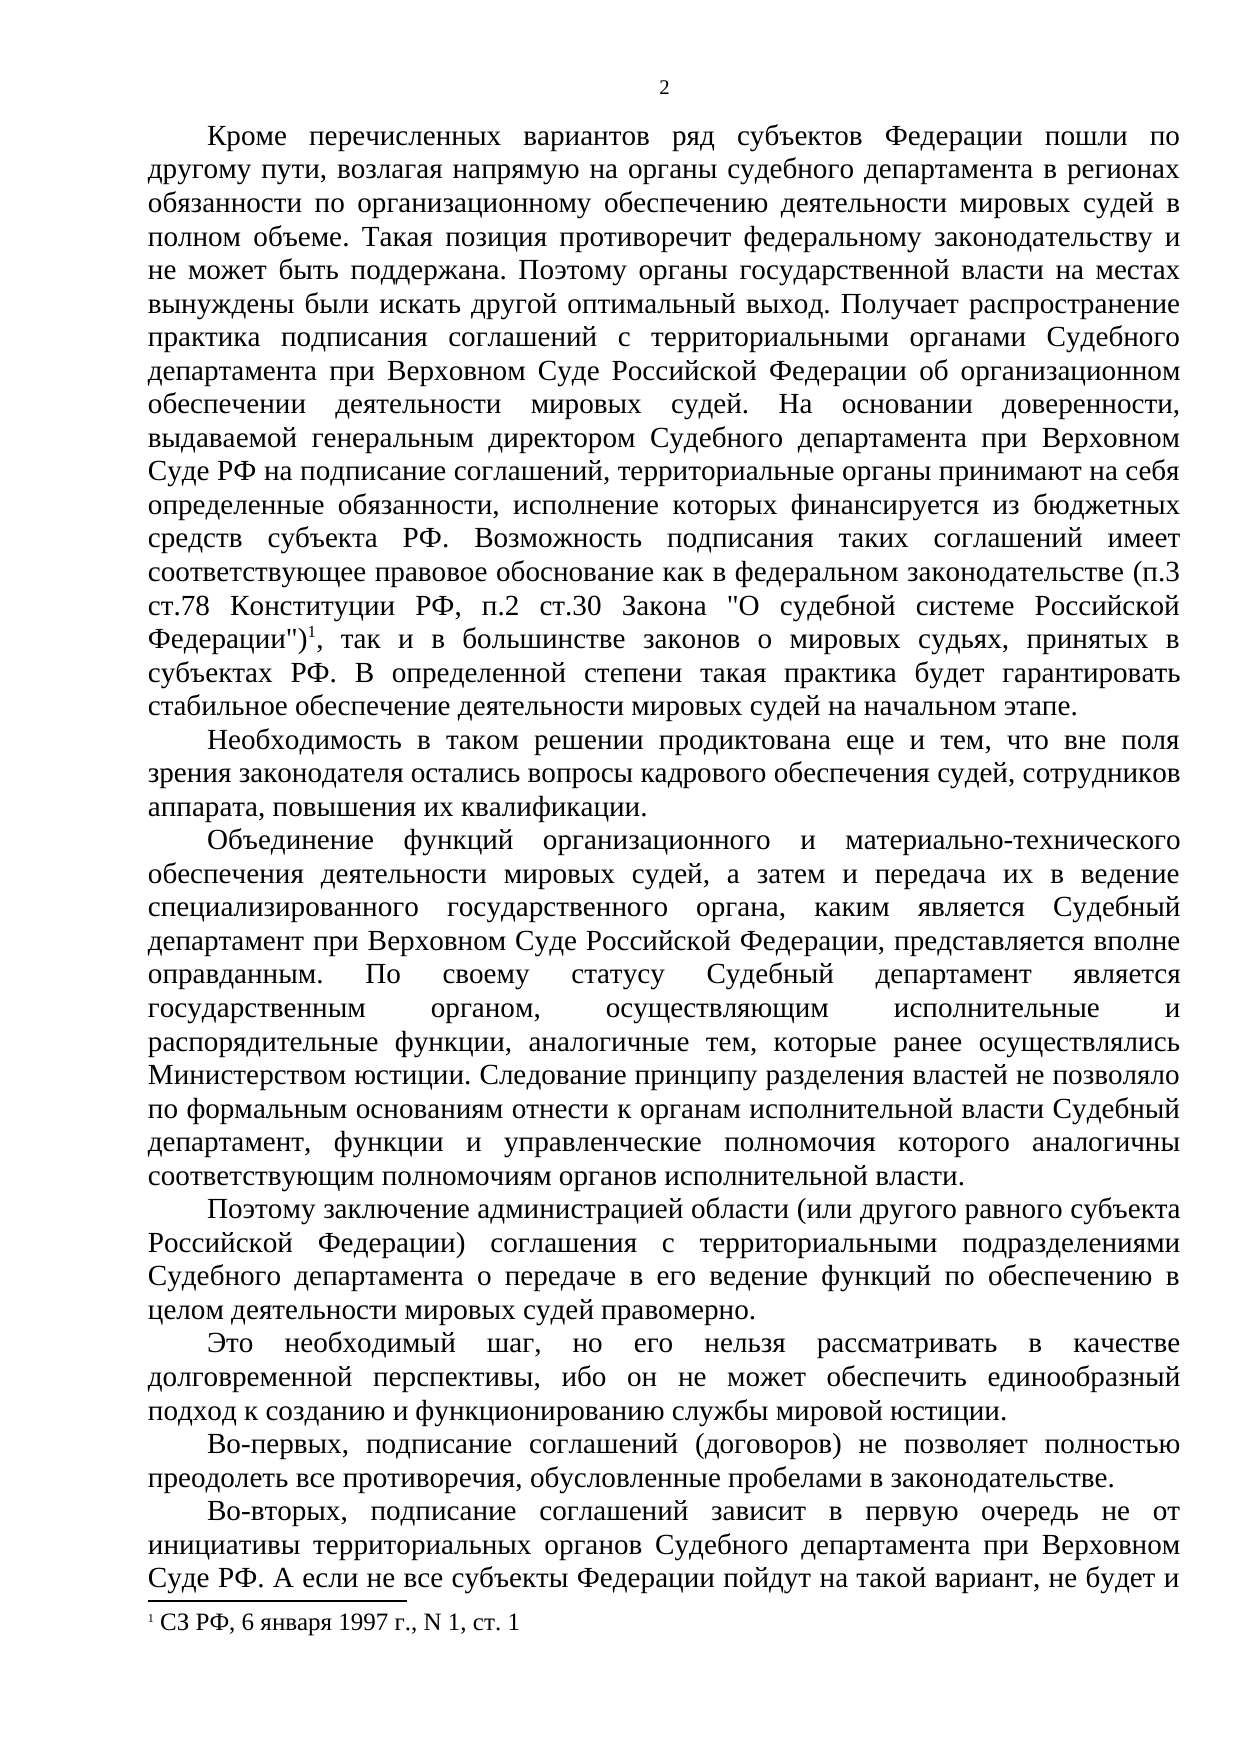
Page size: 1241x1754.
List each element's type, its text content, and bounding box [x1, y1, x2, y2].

text Это необходимый шаг, но его нельзя рассматривать в качестве долговременной перспективы, ибо он не может обеспечить единообразный подход к созданию и функционированию службы мировой юстиции. [148, 1326, 1181, 1426]
text Поэтому заключение администрацией области (или другого равного субъекта Российской Федерации) соглашения с территориальными подразделениями Судебного департамента о передаче в его ведение функций по обеспечению в целом деятельности мировых судей правомерно. [148, 1191, 1181, 1326]
text Объединение функций организационного и материально-технического обеспечения деятельности мировых судей, а затем и передача их в ведение специализированного государственного органа, каким является Судебный департамент при Верховном Суде Российской Федерации, представляется вполне оправданным. По своему статусу Судебный департамент является государственным органом, осуществляющим исполнительные и распорядительные функции, аналогичные тем, которые ранее осуществлялись Министерством юстиции. Следование принципу разделения властей не позволяло по формальным основаниям отнести к органам исполнительной власти Судебный департамент, функции и управленческие полномочия которого аналогичны соответствующим полномочиям органов исполнительной власти. [148, 822, 1181, 1191]
text Кроме перечисленных вариантов ряд субъектов Федерации пошли по другому пути, возлагая напрямую на органы судебного департамента в регионах обязанности по организационному обеспечению деятельности мировых судей в полном объеме. Такая позиция противоречит федеральному законодательству и не может быть поддержана. Поэтому органы государственной власти на местах вынуждены были искать другой оптимальный выход. Получает распространение практика подписания соглашений с территориальными органами Судебного департамента при Верховном Суде Российской Федерации об организационном обеспечении деятельности мировых судей. На основании доверенности, выдаваемой генеральным директором Судебного департамента при Верховном Суде РФ на подписание соглашений, территориальные органы принимают на себя определенные обязанности, исполнение которых финансируется из бюджетных средств субъекта РФ. Возможность подписания таких соглашений имеет соответствующее правовое обоснование как в федеральном законодательстве (п.3 ст.78 Конституции РФ, п.2 ст.30 Закона "О судебной системе Российской Федерации"), так и в большинстве законов о мировых судьях, принятых в субъектах РФ. В определенной степени такая практика будет гарантировать стабильное обеспечение деятельности мировых судей на начальном этапе. [148, 118, 1181, 722]
text Во-первых, подписание соглашений (договоров) не позволяет полностью преодолеть все противоречия, обусловленные пробелами в законодательстве. [148, 1426, 1181, 1493]
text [148, 1493, 1181, 1594]
text Необходимость в таком решении продиктована еще и тем, что вне поля зрения законодателя остались вопросы кадрового обеспечения судей, сотрудников аппарата, повышения их квалификации. [148, 722, 1181, 822]
